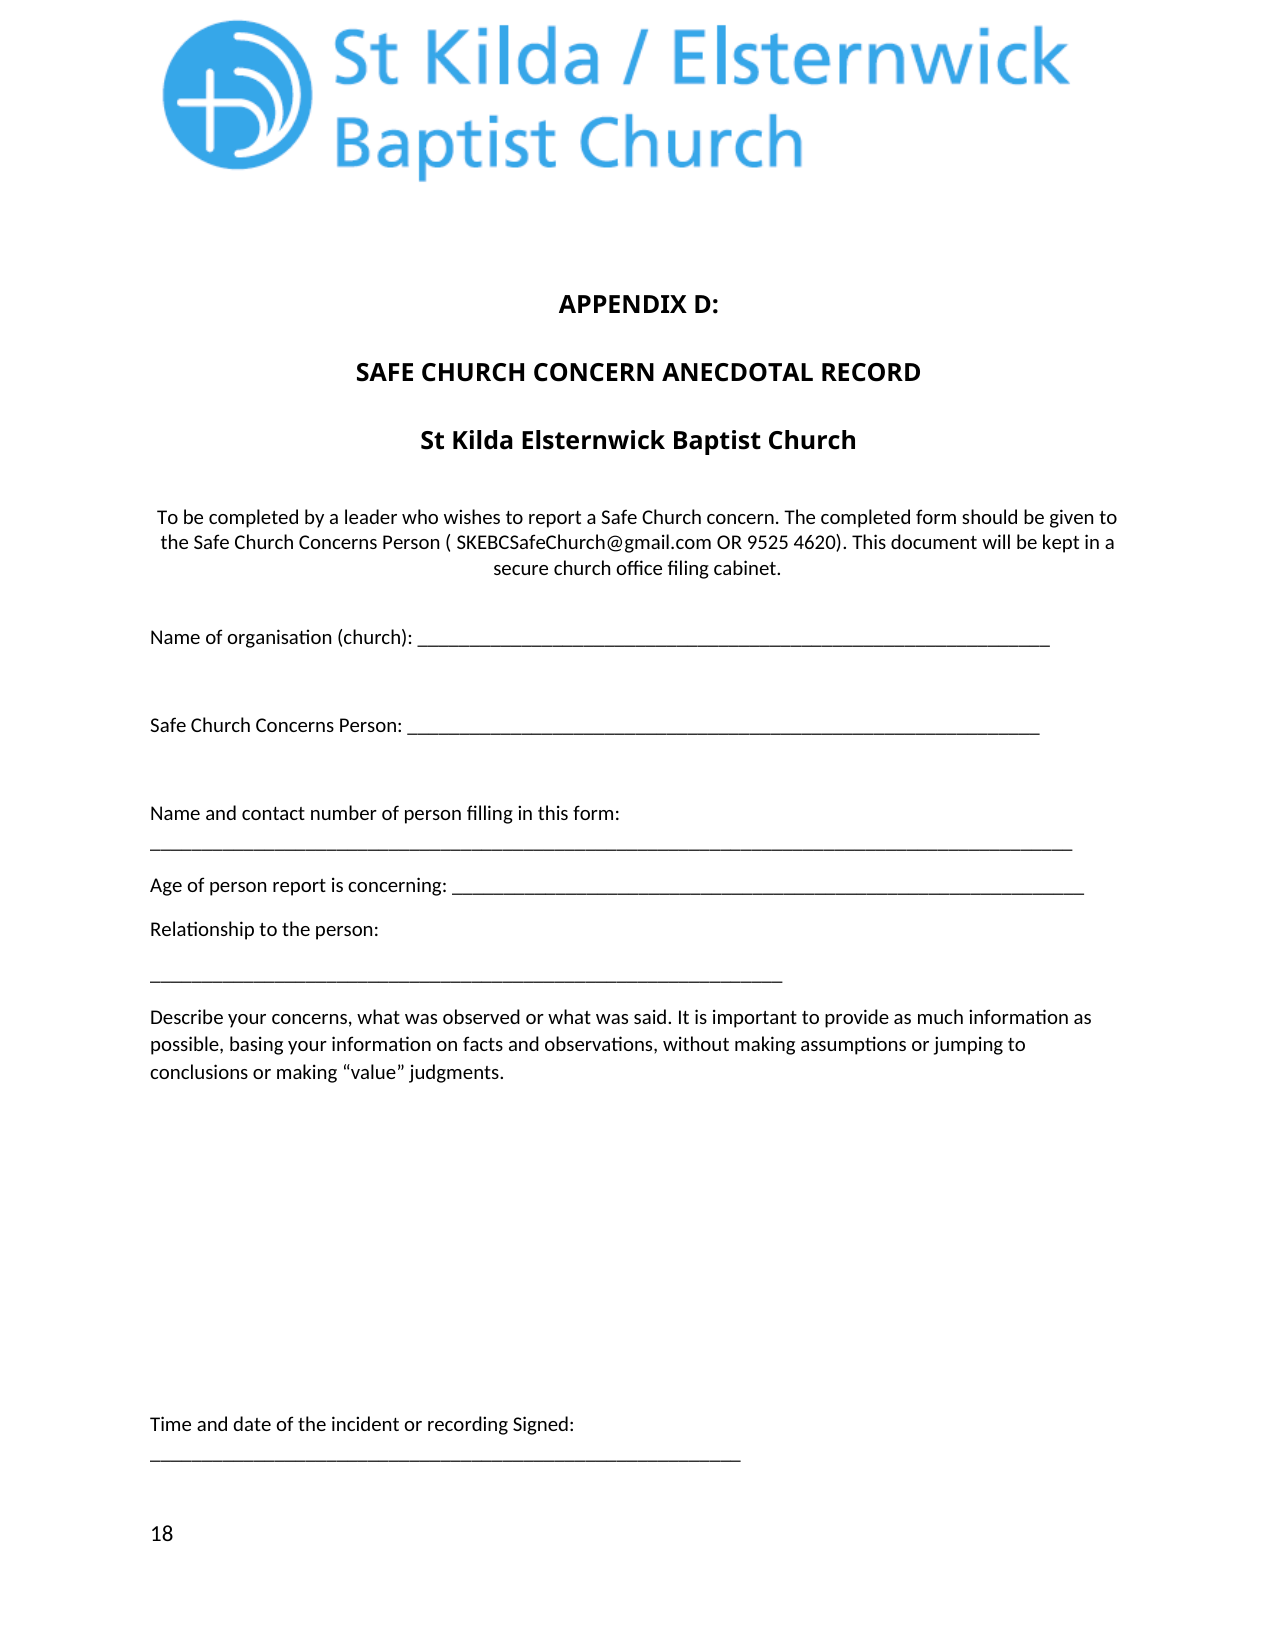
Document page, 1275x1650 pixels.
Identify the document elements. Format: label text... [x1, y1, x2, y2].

text APPENDIX D: [150, 287, 1127, 321]
text Safe Church Concerns Person: _____________________________________________________________ [150, 712, 1125, 738]
text Name and contact number of person filling in this form: _________________________________________________________________________________________ [150, 801, 1125, 853]
text Age of person report is concerning: _____________________________________________________________ [150, 872, 1125, 897]
text To be completed by a leader who wishes to report a Safe Church concern. The completed form should be given to the Safe Church Concerns Person ( SKEBCSafeChurch@gmail.com OR 9525 4620). This document will be kept in a secure church office filing cabinet. [150, 504, 1125, 580]
text SAFE CHURCH CONCERN ANECDOTAL RECORD [150, 355, 1127, 389]
text Describe your concerns, what was observed or what was said. It is important to provide as much information as possible, basing your information on facts and observations, without making assumptions or jumping to conclusions or making “value” judgments. [150, 1004, 1125, 1084]
text _____________________________________________________________ [150, 960, 1125, 986]
text Time and date of the incident or recording Signed: _________________________________________________________ [150, 1411, 1125, 1464]
text Relationship to the person: [150, 916, 1125, 941]
text St Kilda Elsternwick Baptist Church [150, 423, 1127, 457]
text Name of organisation (church): _____________________________________________________________ [150, 624, 1125, 650]
